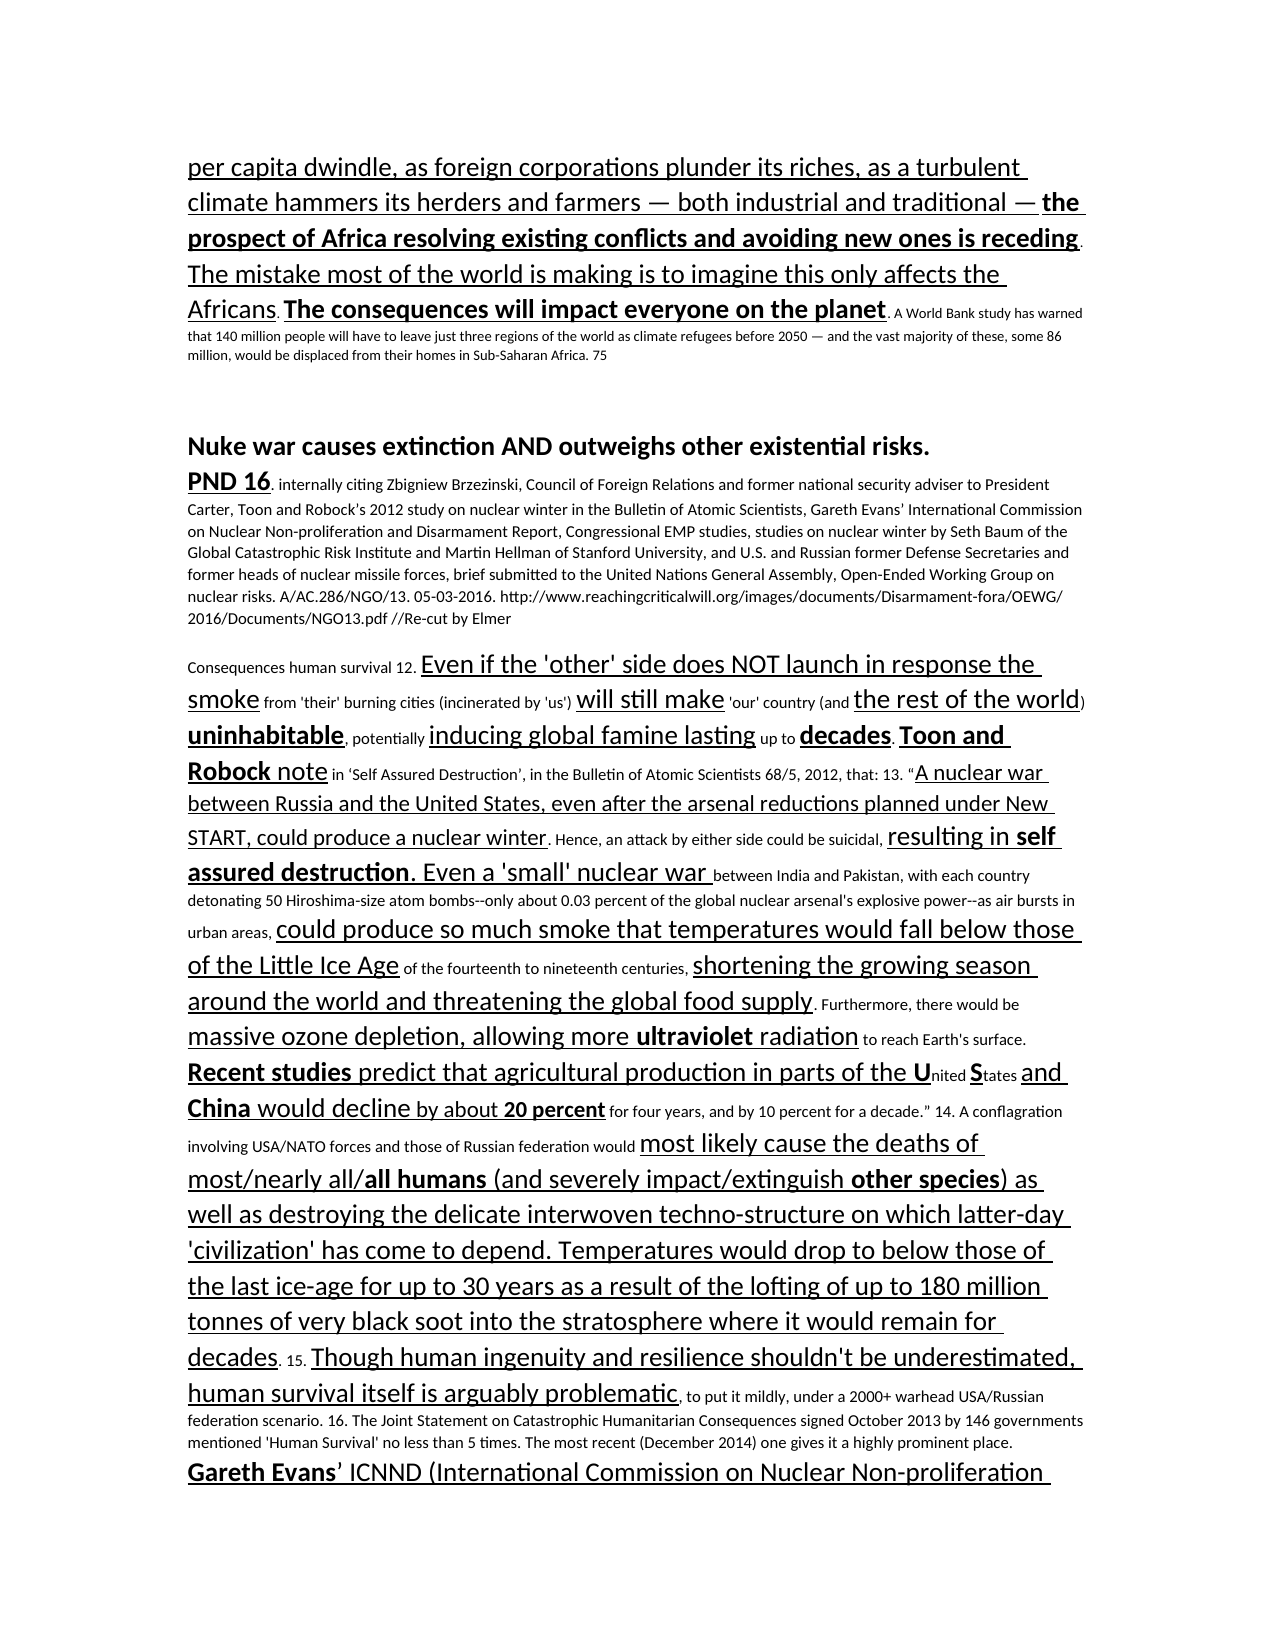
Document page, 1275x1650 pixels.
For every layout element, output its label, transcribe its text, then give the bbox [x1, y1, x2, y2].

subtitle Nuke war causes extinction AND outweighs other existential risks. [187, 429, 1087, 462]
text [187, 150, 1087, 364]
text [187, 647, 1087, 1488]
text PND 16. internally citing Zbigniew Brzezinski, Council of Foreign Relations and former national security adviser to President Carter, Toon and Robock’s 2012 study on nuclear winter in the Bulletin of Atomic Scientists, Gareth Evans’ International Commission on Nuclear Non-proliferation and Disarmament Report, Congressional EMP studies, studies on nuclear winter by Seth Baum of the Global Catastrophic Risk Institute and Martin Hellman of Stanford University, and U.S. and Russian former Defense Secretaries and former heads of nuclear missile forces, brief submitted to the United Nations General Assembly, Open-Ended Working Group on nuclear risks. A/AC.286/NGO/13. 05-03-2016. http://www.reachingcriticalwill.org/images/documents/Disarmament-fora/OEWG/2016/Documents/NGO13.pdf //Re-cut by Elmer [187, 464, 1087, 629]
